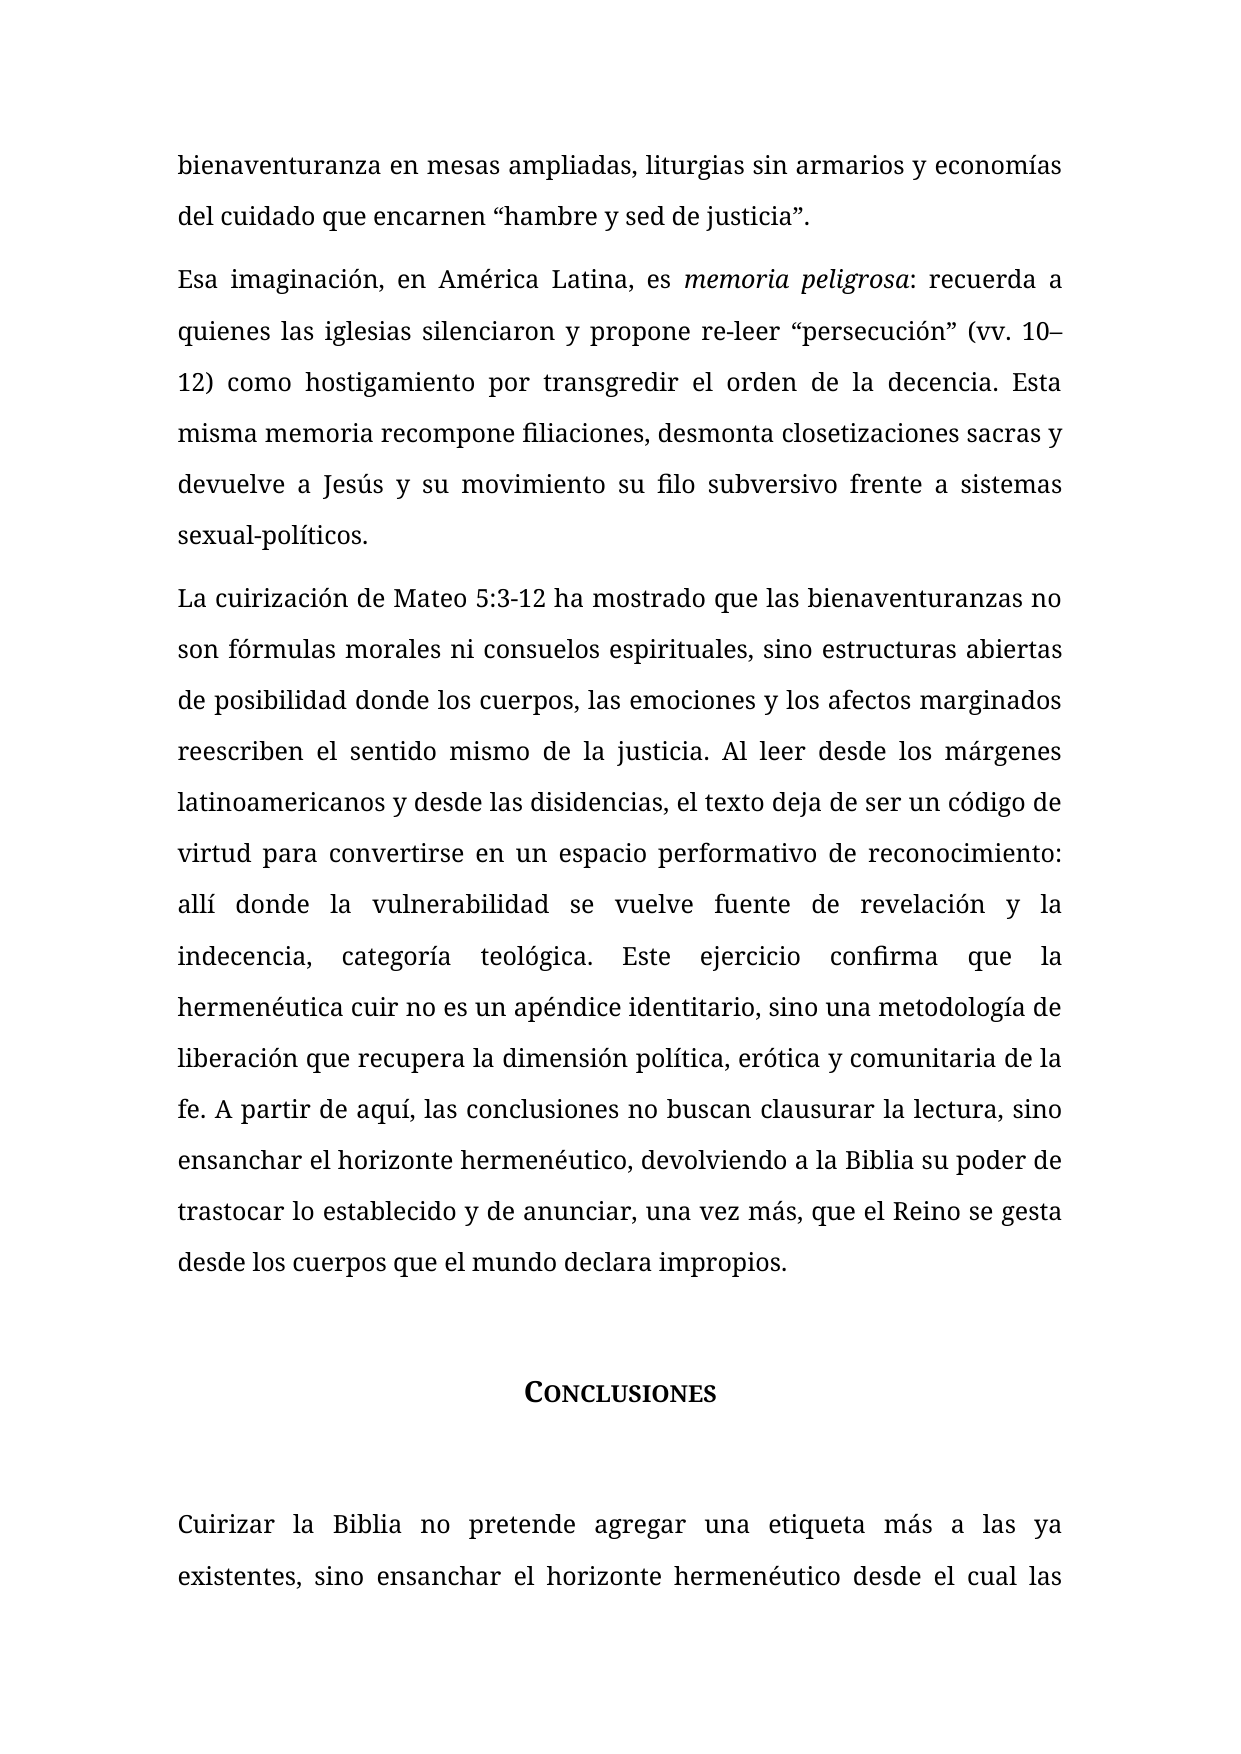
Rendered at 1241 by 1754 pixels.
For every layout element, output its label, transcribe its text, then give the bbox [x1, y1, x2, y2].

text Conclusiones [177, 1372, 1063, 1411]
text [177, 148, 1063, 233]
text Esa imaginación, en América Latina, es memoria peligrosa: recuerda a quienes las iglesias silenciaron y propone re-leer “persecución” (vv. 10–12) como hostigamiento por transgredir el orden de la decencia. Esta misma memoria recompone filiaciones, desmonta closetizaciones sacras y devuelve a Jesús y su movimiento su filo subversivo frente a sistemas sexual-políticos. [177, 262, 1063, 551]
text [177, 1507, 1063, 1592]
text La cuirización de Mateo 5:3-12 ha mostrado que las bienaventuranzas no son fórmulas morales ni consuelos espirituales, sino estructuras abiertas de posibilidad donde los cuerpos, las emociones y los afectos marginados reescriben el sentido mismo de la justicia. Al leer desde los márgenes latinoamericanos y desde las disidencias, el texto deja de ser un código de virtud para convertirse en un espacio performativo de reconocimiento: allí donde la vulnerabilidad se vuelve fuente de revelación y la indecencia, categoría teológica. Este ejercicio confirma que la hermenéutica cuir no es un apéndice identitario, sino una metodología de liberación que recupera la dimensión política, erótica y comunitaria de la fe. A partir de aquí, las conclusiones no buscan clausurar la lectura, sino ensanchar el horizonte hermenéutico, devolviendo a la Biblia su poder de trastocar lo establecido y de anunciar, una vez más, que el Reino se gesta desde los cuerpos que el mundo declara impropios. [177, 581, 1063, 1278]
